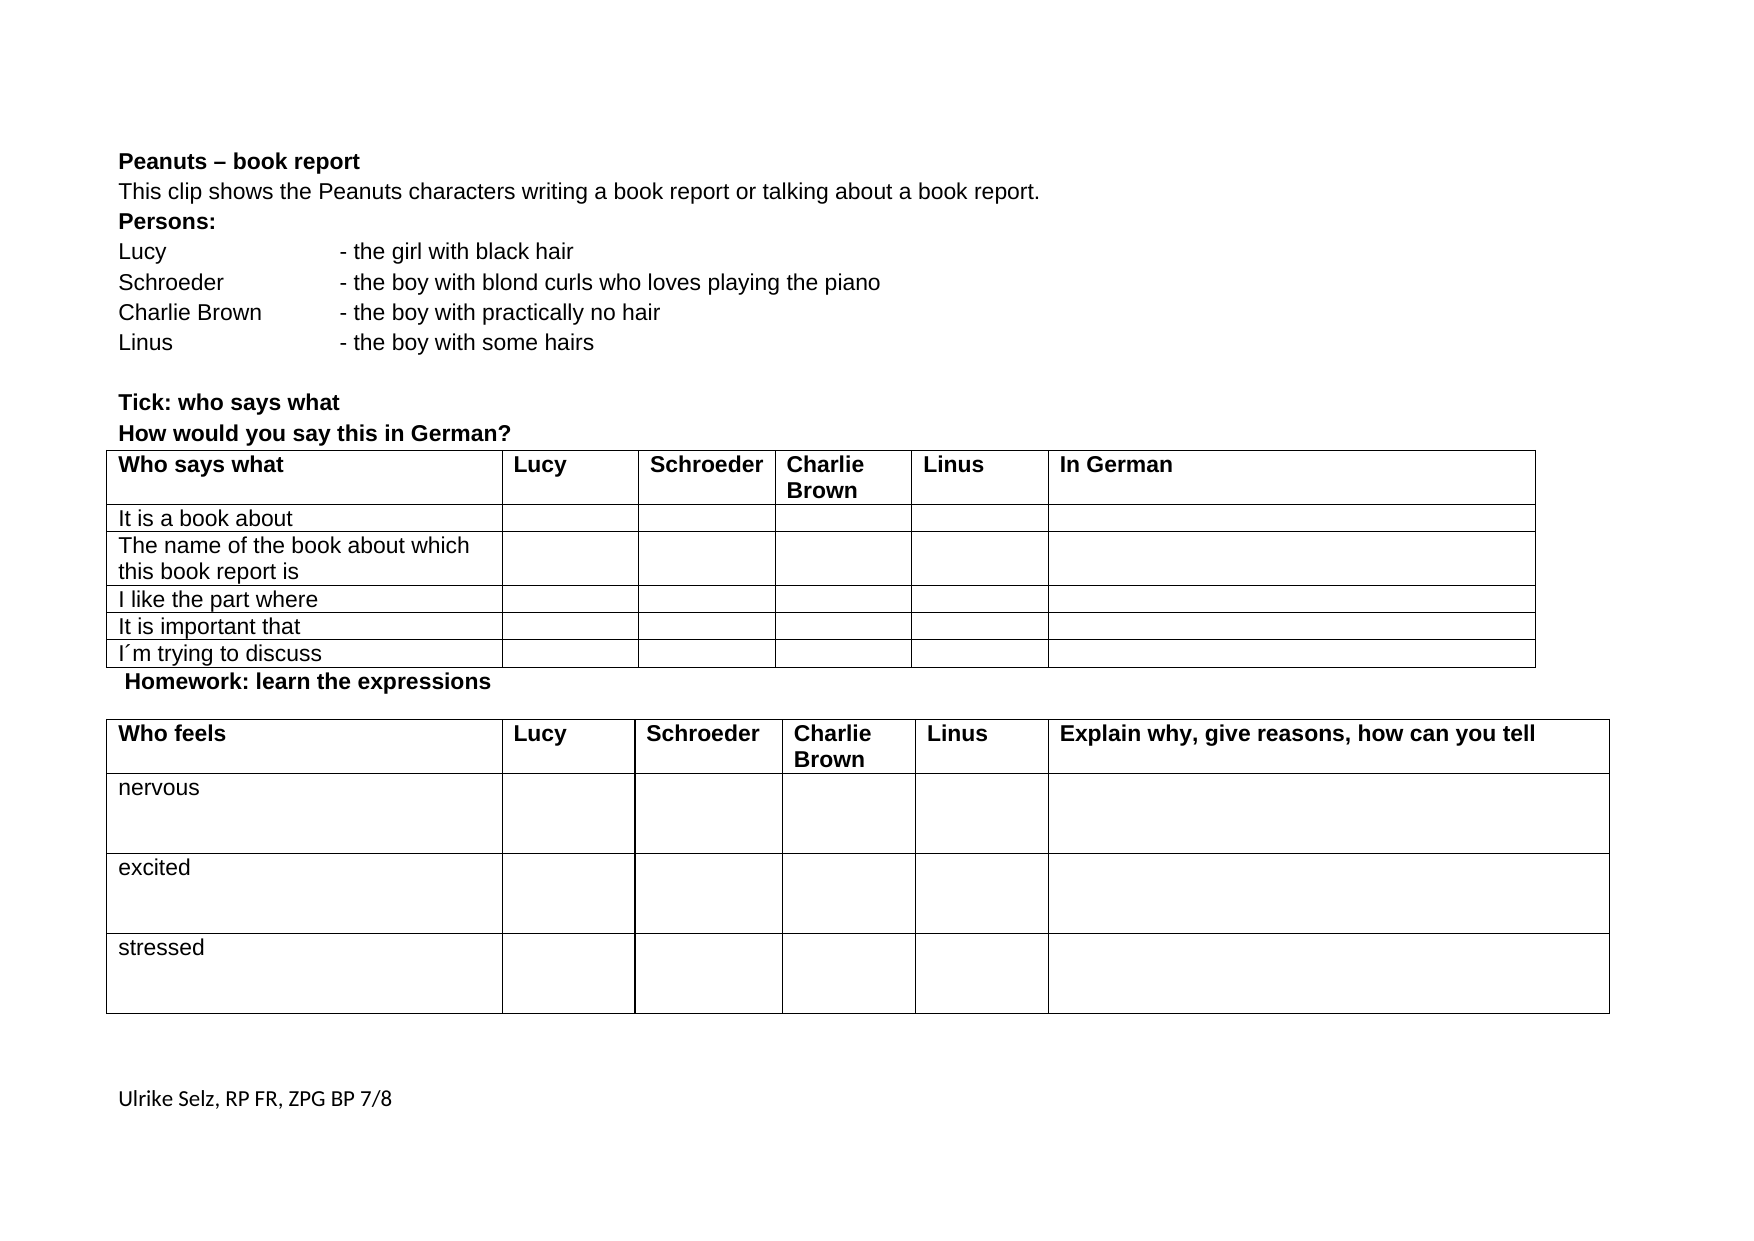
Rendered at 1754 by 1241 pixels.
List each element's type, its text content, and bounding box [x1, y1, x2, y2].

table_cell [503, 934, 634, 1013]
table_cell [916, 934, 1048, 1013]
table_cell [1049, 613, 1535, 639]
table_cell [639, 505, 775, 531]
text Peanuts – book report [118, 148, 1606, 174]
table_header Charlie Brown [776, 451, 911, 503]
table_cell It is important that [107, 613, 502, 639]
table_cell [1049, 640, 1535, 667]
table_cell [776, 532, 911, 584]
table_header Linus [916, 720, 1048, 773]
table_cell I´m trying to discuss [107, 640, 502, 667]
table_cell [503, 613, 638, 639]
table_cell It is a book about [107, 505, 502, 531]
table_cell [912, 505, 1048, 531]
table_cell The name of the book about which this book report is [107, 532, 502, 584]
table_cell [912, 586, 1048, 612]
table_header Linus [912, 451, 1048, 503]
text Schroeder - the boy with blond curls who loves playing the piano [118, 268, 1606, 295]
table_cell [1049, 505, 1535, 531]
text Homework: learn the expressions [118, 668, 1606, 694]
table_header Schroeder [636, 720, 782, 773]
table_cell [1049, 934, 1609, 1013]
table_cell [1049, 774, 1609, 853]
table_header Charlie Brown [783, 720, 915, 773]
text How would you say this in German? [118, 419, 1606, 446]
table_cell excited [107, 854, 502, 933]
table_cell [783, 854, 915, 933]
table_cell I like the part where [107, 586, 502, 612]
table_cell [776, 586, 911, 612]
table_cell [503, 640, 638, 667]
table_header Who feels [107, 720, 502, 773]
table_cell [776, 613, 911, 639]
table_cell [916, 854, 1048, 933]
table_cell [636, 774, 782, 853]
table_cell [776, 505, 911, 531]
table_cell [639, 613, 775, 639]
table_cell [1049, 532, 1535, 584]
table_header Explain why, give reasons, how can you tell [1049, 720, 1609, 773]
table_cell [1049, 854, 1609, 933]
table_cell [912, 613, 1048, 639]
text Linus - the boy with some hairs [118, 329, 1606, 355]
table_cell stressed [107, 934, 502, 1013]
table_cell [503, 774, 634, 853]
text Tick: who says what [118, 389, 1606, 416]
table_cell [503, 532, 638, 584]
table_header Lucy [503, 720, 634, 773]
text Charlie Brown - the boy with practically no hair [118, 299, 1606, 325]
table_header Who says what [107, 451, 502, 503]
table_cell [783, 774, 915, 853]
table_header In German [1049, 451, 1535, 503]
table_cell [636, 854, 782, 933]
table_cell [912, 532, 1048, 584]
table_cell [1049, 586, 1535, 612]
table_cell [639, 586, 775, 612]
table_header Lucy [503, 451, 638, 503]
table_cell [912, 640, 1048, 667]
table_cell [776, 640, 911, 667]
table_cell nervous [107, 774, 502, 853]
table_cell [639, 532, 775, 584]
table_cell [503, 854, 634, 933]
table_cell [639, 640, 775, 667]
table_cell [503, 586, 638, 612]
text This clip shows the Peanuts characters writing a book report or talking about a book report. [118, 178, 1606, 204]
table_cell [783, 934, 915, 1013]
table_header Schroeder [639, 451, 775, 503]
table_cell [636, 934, 782, 1013]
text Lucy - the girl with black hair [118, 238, 1606, 264]
text Persons: [118, 208, 1606, 234]
table_cell [503, 505, 638, 531]
table_cell [916, 774, 1048, 853]
